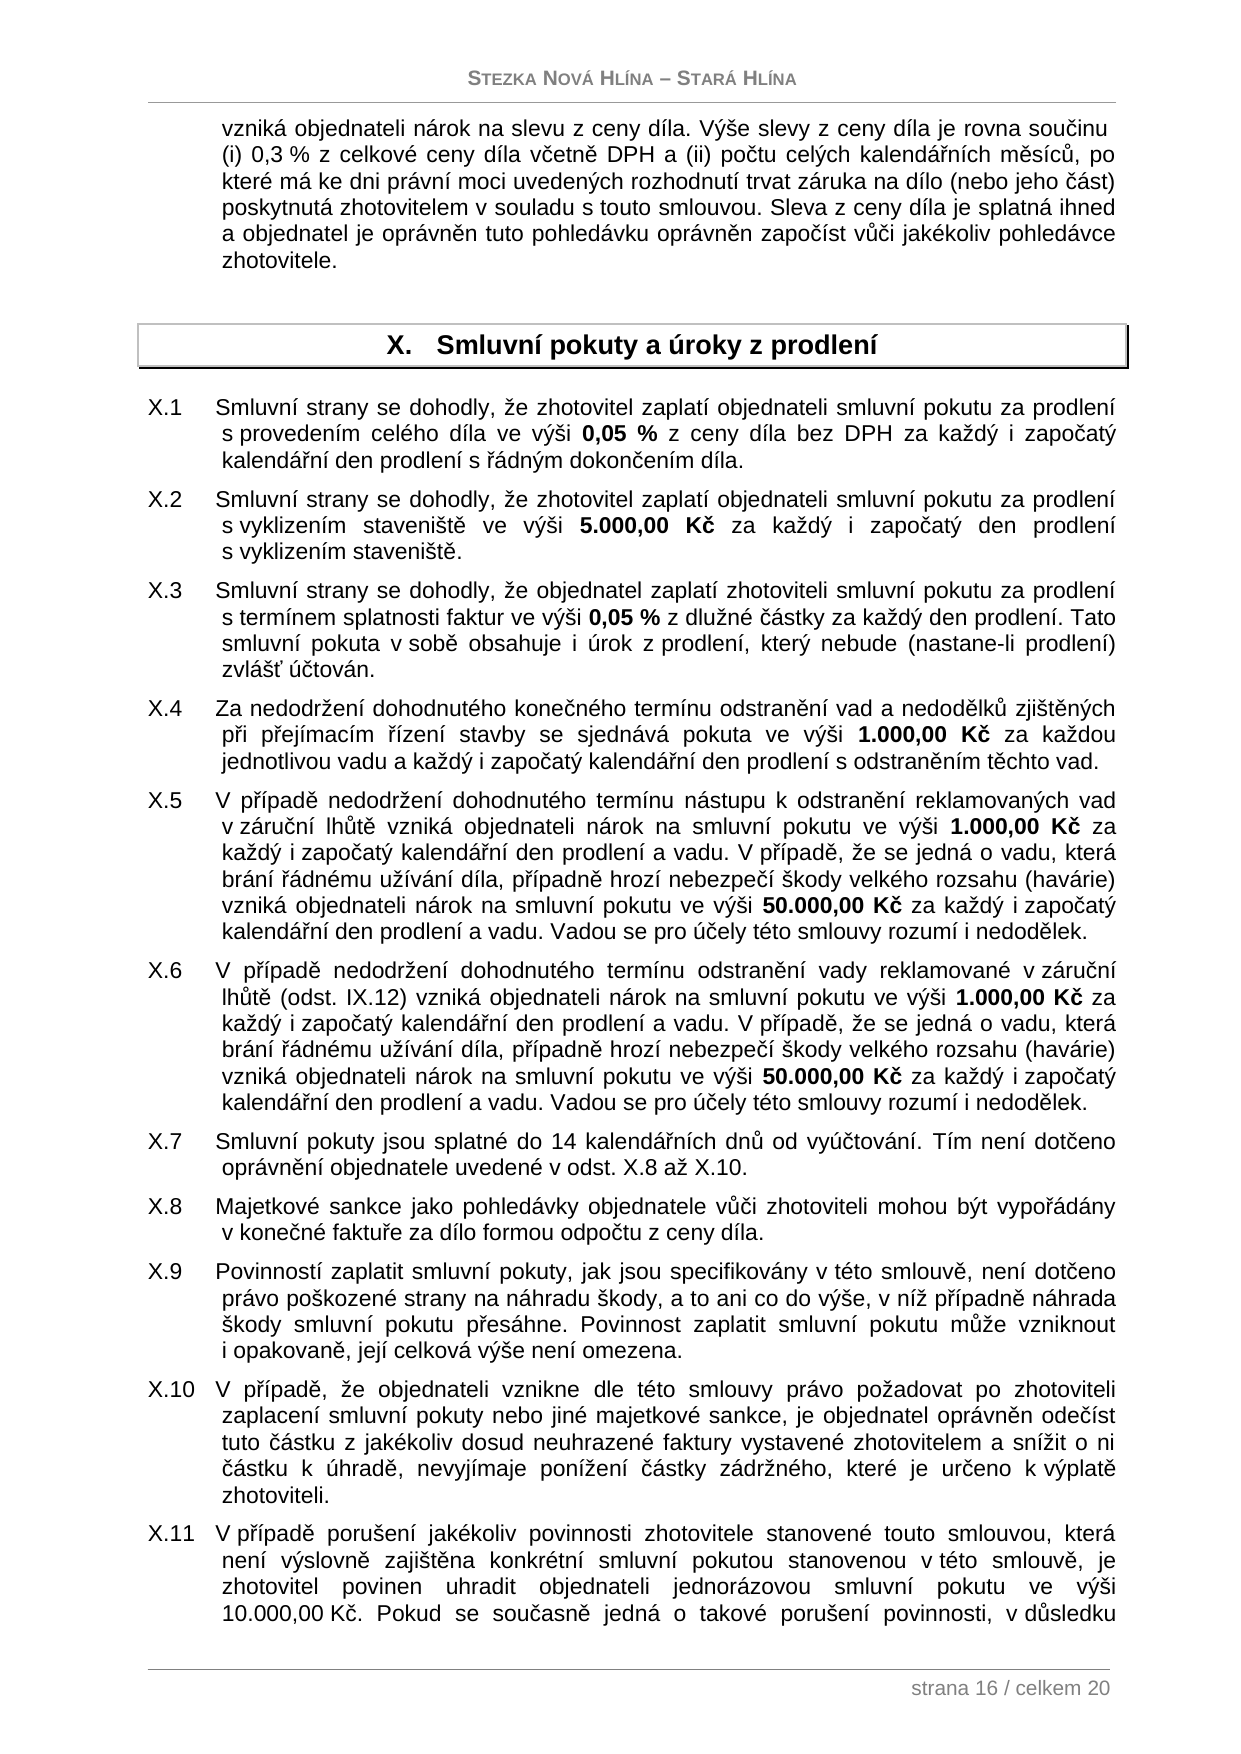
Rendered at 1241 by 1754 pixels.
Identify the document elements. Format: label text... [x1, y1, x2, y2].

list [148, 1520, 1116, 1626]
list Smluvní strany se dohodly, že zhotovitel zaplatí objednateli smluvní pokutu za prodlení s provedením celého díla ve výši 0,05 % z ceny díla bez DPH za každý i započatý kalendářní den prodlení s řádným dokončením díla. [148, 394, 1116, 473]
list Smluvní strany se dohodly, že objednatel zaplatí zhotoviteli smluvní pokutu za prodlení s termínem splatnosti faktur ve výši 0,05 % z dlužné částky za každý den prodlení. Tato smluvní pokuta v sobě obsahuje i úrok z prodlení, který nebude (nastane-li prodlení) zvlášť účtován. [148, 577, 1116, 682]
list Smluvní pokuty jsou splatné do 14 kalendářních dnů od vyúčtování. Tím není dotčeno oprávnění objednatele uvedené v odst. X.8 až X.10. [148, 1128, 1116, 1181]
list V případě nedodržení dohodnutého termínu odstranění vady reklamované v záruční lhůtě (odst. IX.12) vzniká objednateli nárok na smluvní pokutu ve výši 1.000,00 Kč za každý i započatý kalendářní den prodlení a vadu. V případě, že se jedná o vadu, která brání řádnému užívání díla, případně hrozí nebezpečí škody velkého rozsahu (havárie) vzniká objednateli nárok na smluvní pokutu ve výši 50.000,00 Kč za každý i započatý kalendářní den prodlení a vadu. Vadou se pro účely této smlouvy rozumí i nedodělek. [148, 957, 1116, 1115]
list Za nedodržení dohodnutého konečného termínu odstranění vad a nedodělků zjištěných při přejímacím řízení stavby se sjednává pokuta ve výši 1.000,00 Kč za každou jednotlivou vadu a každý i započatý kalendářní den prodlení s odstraněním těchto vad. [148, 695, 1116, 774]
list Povinností zaplatit smluvní pokuty, jak jsou specifikovány v této smlouvě, není dotčeno právo poškozené strany na náhradu škody, a to ani co do výše, v níž případně náhrada škody smluvní pokutu přesáhne. Povinnost zaplatit smluvní pokutu může vzniknout i opakovaně, její celková výše není omezena. [148, 1258, 1116, 1364]
subtitle Smluvní pokuty a úroky z prodlení [139, 325, 1125, 365]
list V případě, že objednateli vznikne dle této smlouvy právo požadovat po zhotoviteli zaplacení smluvní pokuty nebo jiné majetkové sankce, je objednatel oprávněn odečíst tuto částku z jakékoliv dosud neuhrazené faktury vystavené zhotovitelem a snížit o ni částku k úhradě, nevyjímaje ponížení částky zádržného, které je určeno k výplatě zhotoviteli. [148, 1376, 1116, 1508]
text vzniká objednateli nárok na slevu z ceny díla. Výše slevy z ceny díla je rovna součinu (i) 0,3 % z celkové ceny díla včetně DPH a (ii) počtu celých kalendářních měsíců, po které má ke dni právní moci uvedených rozhodnutí trvat záruka na dílo (nebo jeho část) poskytnutá zhotovitelem v souladu s touto smlouvou. Sleva z ceny díla je splatná ihned a objednatel je oprávněn tuto pohledávku oprávněn započíst vůči jakékoliv pohledávce zhotovitele. [222, 115, 1116, 273]
list Smluvní strany se dohodly, že zhotovitel zaplatí objednateli smluvní pokutu za prodlení s vyklizením staveniště ve výši 5.000,00 Kč za každý i započatý den prodlení s vyklizením staveniště. [148, 486, 1116, 564]
list V případě nedodržení dohodnutého termínu nástupu k odstranění reklamovaných vad v záruční lhůtě vzniká objednateli nárok na smluvní pokutu ve výši 1.000,00 Kč za každý i započatý kalendářní den prodlení a vadu. V případě, že se jedná o vadu, která brání řádnému užívání díla, případně hrozí nebezpečí škody velkého rozsahu (havárie) vzniká objednateli nárok na smluvní pokutu ve výši 50.000,00 Kč za každý i započatý kalendářní den prodlení a vadu. Vadou se pro účely této smlouvy rozumí i nedodělek. [148, 787, 1116, 945]
list Majetkové sankce jako pohledávky objednatele vůči zhotoviteli mohou být vypořádány v konečné faktuře za dílo formou odpočtu z ceny díla. [148, 1193, 1116, 1246]
